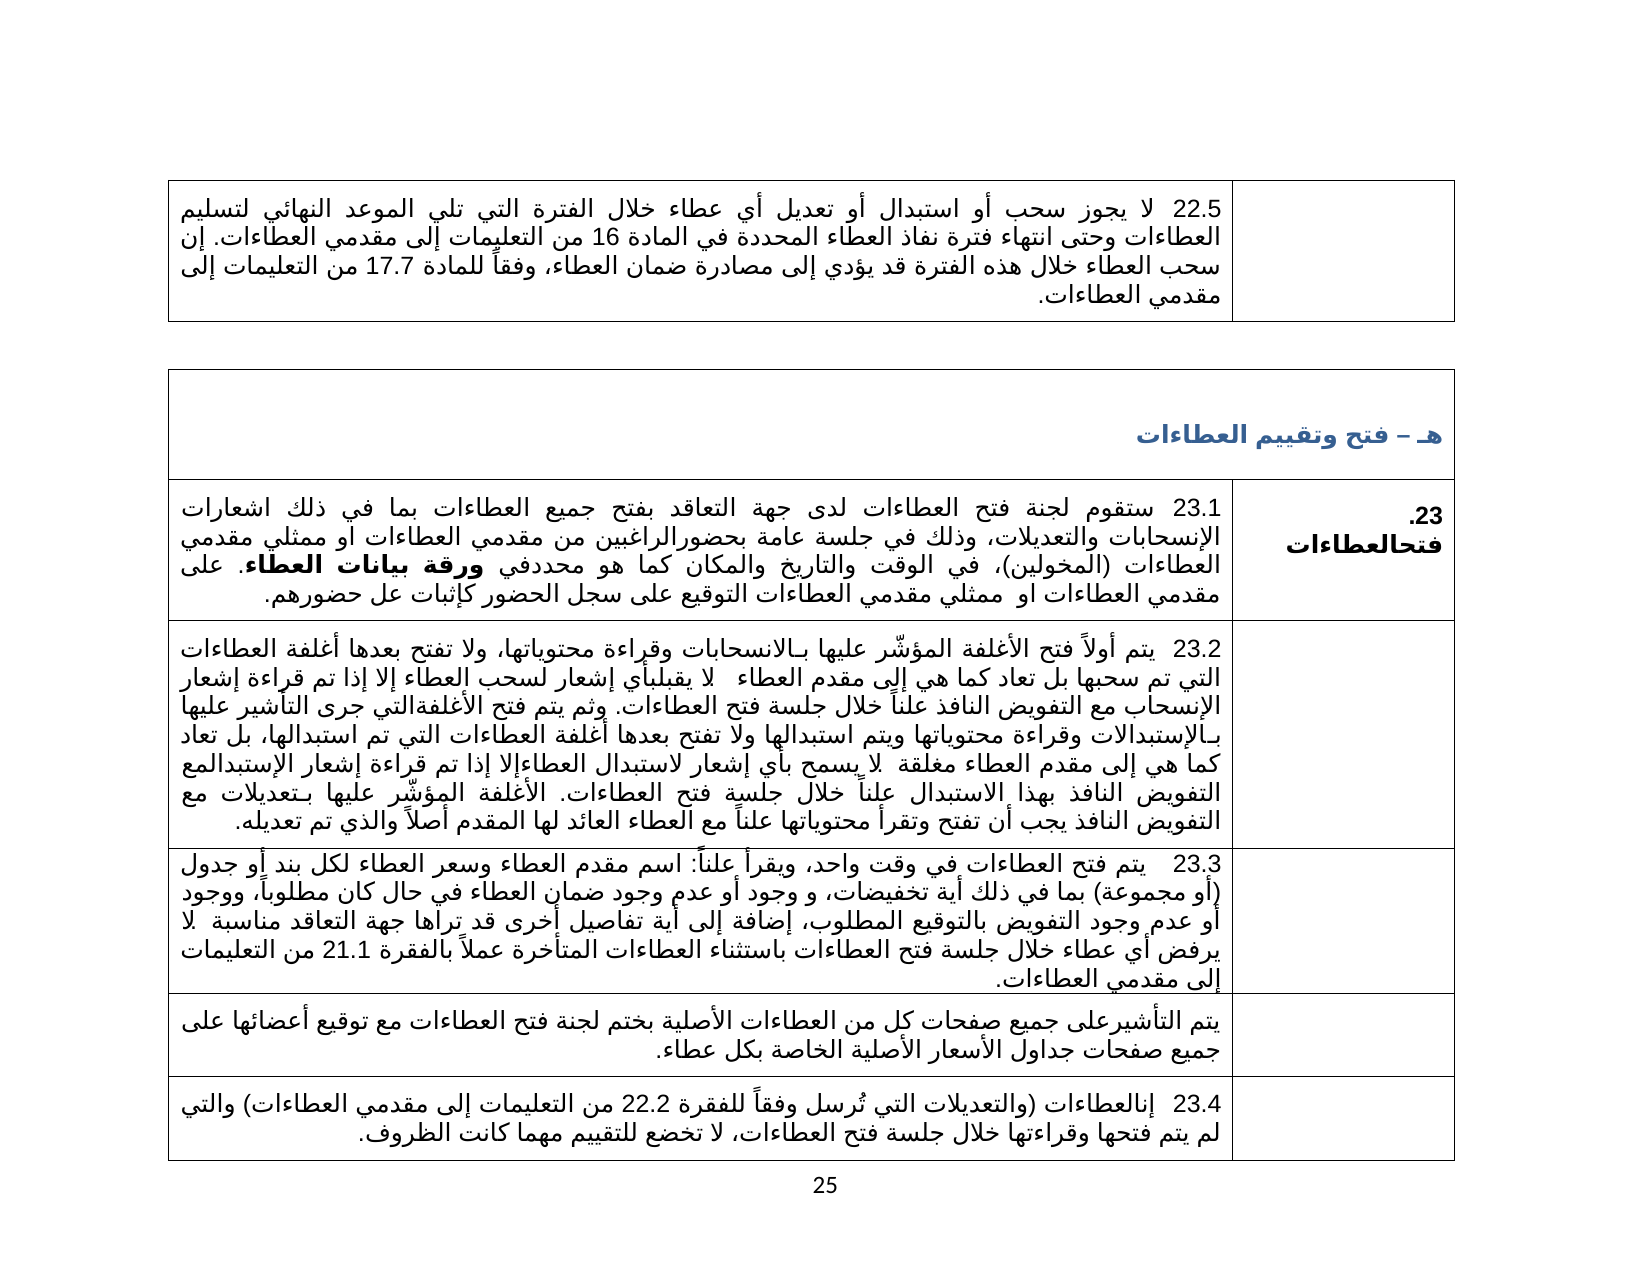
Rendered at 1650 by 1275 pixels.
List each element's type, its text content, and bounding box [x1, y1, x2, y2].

table_cell 23.1 ستقوم لجنة فتح العطاءات لدى جهة التعاقد بفتح جميع العطاءات بما في ذلك اشعارات الإنسحابات والتعديلات، وذلك في جلسة عامة بحضورالراغبين من مقدمي العطاءات او ممثلي مقدمي العطاءات (المخولين)، في الوقت والتاريخ والمكان كما هو محددفي ورقة بيانات العطاء. على مقدمي العطاءات او ممثلي مقدمي العطاءات التوقيع على سجل الحضور كإثبات عل حضورهم. [169, 480, 1232, 620]
table_header هـ – فتح وتقييم العطاءات [169, 370, 1454, 479]
table_cell 23.3 يتم فتح العطاءات في وقت واحد، ويقرأ علناً: اسم مقدم العطاء وسعر العطاء لكل بند أو جدول (أو مجموعة) بما في ذلك أية تخفيضات، و وجود أو عدم وجود ضمان العطاء في حال كان مطلوباً، ووجود أو عدم وجود التفويض بالتوقيع المطلوب، إضافة إلى أية تفاصيل أخرى قد تراها جهة التعاقد مناسبة. لا يرفض أي عطاء خلال جلسة فتح العطاءات باستثناء العطاءات المتأخرة عملاً بالفقرة 21.1 من التعليمات إلى مقدمي العطاءات. [169, 849, 1232, 992]
table_cell [1233, 621, 1454, 848]
table_cell 23.4 إنالعطاءات (والتعديلات التي تُرسل وفقاً للفقرة 22.2 من التعليمات إلى مقدمي العطاءات) والتي لم يتم فتحها وقراءتها خلال جلسة فتح العطاءات، لا تخضع للتقييم مهما كانت الظروف. [169, 1077, 1232, 1159]
table_cell 23.2 يتم أولاً فتح الأغلفة المؤشّر عليها بـالانسحابات وقراءة محتوياتها، ولا تفتح بعدها أغلفة العطاءات التي تم سحبها بل تعاد كما هي إلى مقدم العطاء . لا يقبلبأي إشعار لسحب العطاء إلا إذا تم قراءة إشعار الإنسحاب مع التفويض النافذ علناً خلال جلسة فتح العطاءات. وثم يتم فتح الأغلفةالتي جرى التأشير عليها بـالإستبدالات وقراءة محتوياتها ويتم استبدالها ولا تفتح بعدها أغلفة العطاءات التي تم استبدالها، بل تعاد كما هي إلى مقدم العطاء مغلقة. لا يسمح بأي إشعار لاستبدال العطاءإلا إذا تم قراءة إشعار الإستبدالمع التفويض النافذ بهذا الاستبدال علناً خلال جلسة فتح العطاءات. الأغلفة المؤشّر عليها بـتعديلات مع التفويض النافذ يجب أن تفتح وتقرأ محتوياتها علناً مع العطاء العائد لها المقدم أصلاً والذي تم تعديله. [169, 621, 1232, 848]
table_cell [1233, 994, 1454, 1076]
table_cell 23. فتحالعطاءات [1233, 480, 1454, 620]
table_cell [1233, 181, 1454, 321]
table_cell 22.5 لا يجوز سحب أو استبدال أو تعديل أي عطاء خلال الفترة التي تلي الموعد النهائي لتسليم العطاءات وحتى انتهاء فترة نفاذ العطاء المحددة في المادة 16 من التعليمات إلى مقدمي العطاءات. إن سحب العطاء خلال هذه الفترة قد يؤدي إلى مصادرة ضمان العطاء، وفقاً للمادة 17.7 من التعليمات إلى مقدمي العطاءات. [169, 181, 1232, 321]
table_cell يتم التأشيرعلى جميع صفحات كل من العطاءات الأصلية بختم لجنة فتح العطاءات مع توقيع أعضائها على جميع صفحات جداول الأسعار الأصلية الخاصة بكل عطاء. [169, 994, 1232, 1076]
table_cell [1233, 849, 1454, 992]
table_cell [1233, 1077, 1454, 1159]
